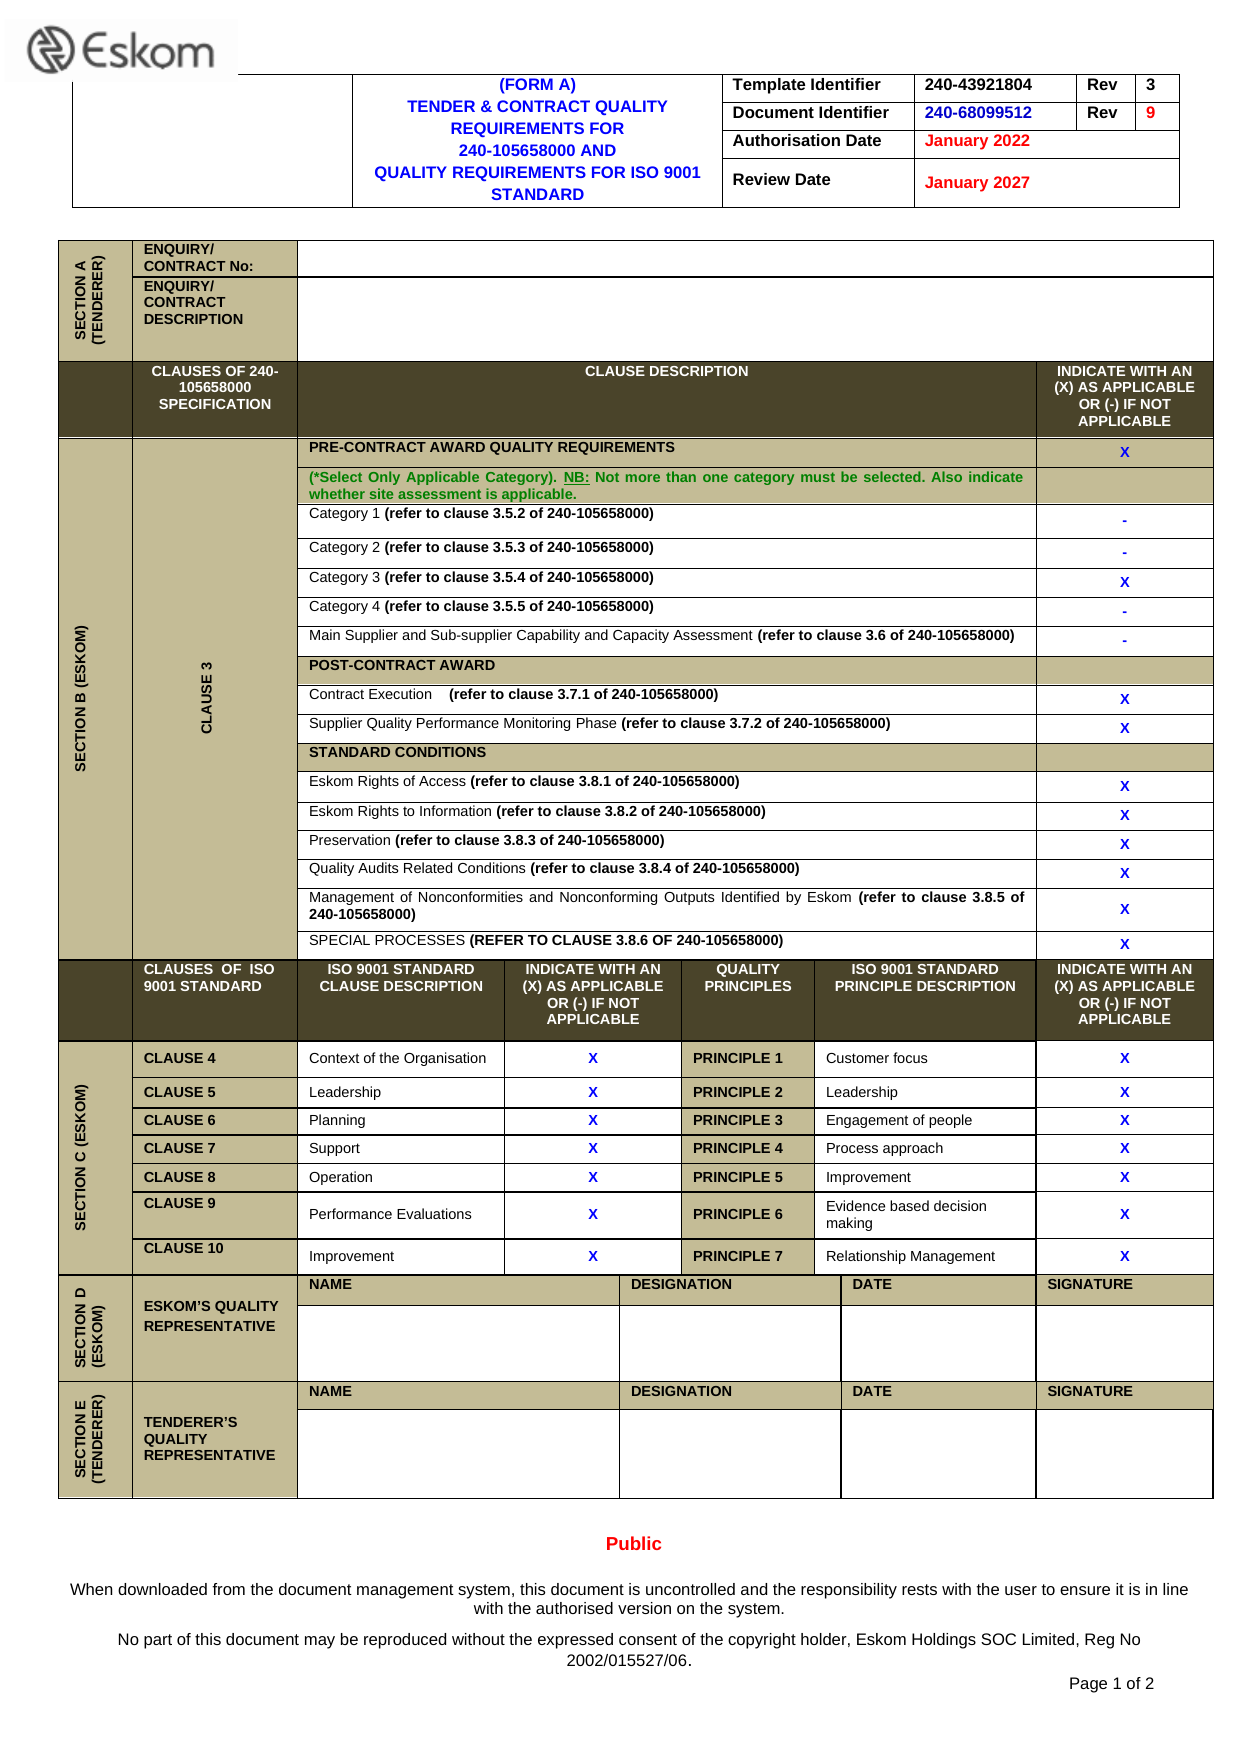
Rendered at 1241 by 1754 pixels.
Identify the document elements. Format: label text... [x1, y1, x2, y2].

table_cell [842, 1306, 1035, 1381]
table_cell Leadership [815, 1078, 1035, 1107]
table_cell Support [298, 1136, 504, 1163]
table_cell [620, 1306, 840, 1381]
table_cell Customer focus [815, 1042, 1035, 1077]
table_cell ESKOM’S QUALITY REPRESENTATIVE [133, 1276, 297, 1381]
table_cell ISO 9001 STANDARD CLAUSE DESCRIPTION [298, 961, 504, 1040]
table_cell Operation [298, 1164, 504, 1191]
table_cell DATE [842, 1382, 1036, 1409]
table_cell Leadership [298, 1078, 504, 1107]
table_cell X [1037, 715, 1213, 742]
table_cell PRINCIPLE 2 [682, 1078, 814, 1107]
table_cell Category 1 (refer to clause 3.5.2 of 240-105658000) [298, 505, 1036, 538]
table_cell Preservation (refer to clause 3.8.3 of 240-105658000) [298, 831, 1036, 859]
table_cell CLAUSE 4 [133, 1042, 297, 1077]
table_cell CLAUSE 6 [133, 1109, 297, 1134]
table_cell SIGNATURE [1037, 1275, 1213, 1305]
table_cell TENDERER’S QUALITY REPRESENTATIVE [133, 1382, 297, 1497]
table_cell X [505, 1109, 681, 1134]
table_cell PRINCIPLE 1 [682, 1042, 814, 1077]
table_cell NAME [298, 1382, 619, 1409]
table_cell X [1037, 686, 1213, 714]
table_cell X [505, 1193, 681, 1238]
table_cell CLAUSES OF ISO 9001 STANDARD [133, 961, 297, 1040]
table_cell [298, 1306, 619, 1381]
table_header ENQUIRY/ CONTRACT No: [133, 241, 297, 276]
table_cell PRINCIPLE 7 [682, 1240, 814, 1274]
table_cell Planning [298, 1109, 504, 1134]
table_cell PRINCIPLE 6 [682, 1193, 814, 1238]
table_cell Quality Audits Related Conditions (refer to clause 3.8.4 of 240-105658000) [298, 860, 1036, 888]
table_cell SIGNATURE [1037, 1382, 1213, 1409]
table_header [298, 241, 1213, 276]
table_cell X [1037, 772, 1213, 802]
table_cell CLAUSES OF 240-105658000 SPECIFICATION [133, 362, 297, 437]
table_cell Main Supplier and Sub-supplier Capability and Capacity Assessment (refer to clause 3.6 of 240-105658000) [298, 627, 1036, 656]
table_cell - [1037, 505, 1213, 538]
table_cell [1037, 744, 1213, 771]
table_cell PRINCIPLE 3 [682, 1109, 814, 1134]
table_cell INDICATE WITH AN (X) AS APPLICABLE OR (-) IF NOT APPLICABLE [1037, 960, 1213, 1040]
table_cell X [1037, 889, 1213, 931]
table_cell Eskom Rights of Access (refer to clause 3.8.1 of 240-105658000) [298, 772, 1036, 802]
table_cell X [505, 1042, 681, 1077]
table_cell - [1037, 627, 1213, 656]
table_cell CLAUSE DESCRIPTION [298, 362, 1036, 437]
table_cell CLAUSE 8 [133, 1164, 297, 1191]
table_cell [1037, 657, 1213, 684]
table_cell DESIGNATION [620, 1382, 841, 1409]
table_cell CLAUSE 7 [133, 1136, 297, 1163]
table_cell SECTION E (TENDERER) [59, 1382, 132, 1497]
table_cell SECTION D (ESKOM) [59, 1276, 132, 1381]
table_cell Performance Evaluations [298, 1193, 504, 1238]
table_cell X [1037, 1041, 1213, 1077]
table_cell X [505, 1136, 681, 1163]
table_cell SECTION B (ESKOM) [59, 439, 132, 959]
table_cell PRINCIPLE 4 [682, 1136, 814, 1163]
table_cell X [1037, 1192, 1213, 1238]
table_cell X [1037, 932, 1213, 959]
table_cell X [1037, 1078, 1213, 1107]
table_cell Evidence based decision making [815, 1193, 1035, 1238]
table_cell [298, 1410, 619, 1497]
table_cell [1037, 1410, 1212, 1497]
table_cell Improvement [298, 1240, 504, 1274]
table_cell X [1037, 860, 1213, 888]
table_cell X [505, 1164, 681, 1191]
table_cell Eskom Rights to Information (refer to clause 3.8.2 of 240-105658000) [298, 803, 1036, 830]
table_cell [842, 1410, 1035, 1497]
table_cell NAME [298, 1276, 619, 1305]
table_cell STANDARD CONDITIONS [298, 744, 1036, 771]
table_cell [59, 362, 132, 437]
table_cell Contract Execution (refer to clause 3.7.1 of 240-105658000) [298, 686, 1036, 714]
table_cell DESIGNATION [620, 1276, 840, 1305]
table_cell PRINCIPLE 5 [682, 1164, 814, 1191]
table_cell X [1037, 831, 1213, 859]
table_cell SECTION C (ESKOM) [59, 1042, 132, 1274]
table_cell INDICATE WITH AN (X) AS APPLICABLE OR (-) IF NOT APPLICABLE [1037, 362, 1213, 437]
table_cell Engagement of people [815, 1109, 1035, 1134]
table_cell CLAUSE 5 [133, 1078, 297, 1107]
table_cell SPECIAL PROCESSES (REFER TO CLAUSE 3.8.6 OF 240-105658000) [298, 932, 1036, 959]
table_cell X [1037, 1239, 1213, 1274]
table_cell [620, 1410, 840, 1497]
table_cell CLAUSE 10 [133, 1240, 297, 1274]
table_cell X [1037, 439, 1213, 467]
table_cell Management of Nonconformities and Nonconforming Outputs Identified by Eskom (refer to clause 3.8.5 of 240-105658000) [298, 889, 1036, 931]
table_cell Relationship Management [815, 1240, 1035, 1274]
table_cell ENQUIRY/ CONTRACT DESCRIPTION [133, 278, 297, 361]
table_cell [298, 278, 1213, 361]
table_cell X [505, 1240, 681, 1274]
table_cell QUALITY PRINCIPLES [682, 961, 814, 1040]
table_header SECTION A (TENDERER) [59, 241, 132, 361]
table_cell X [1037, 803, 1213, 830]
table_cell DATE [842, 1276, 1035, 1305]
table_cell [1037, 1306, 1213, 1381]
table_cell ISO 9001 STANDARD PRINCIPLE DESCRIPTION [815, 961, 1035, 1040]
table_cell POST-CONTRACT AWARD [298, 657, 1036, 684]
table_cell X [1037, 569, 1213, 597]
table_cell Supplier Quality Performance Monitoring Phase (refer to clause 3.7.2 of 240-105658000) [298, 715, 1036, 742]
table_cell Category 3 (refer to clause 3.5.4 of 240-105658000) [298, 569, 1036, 597]
table_cell (*Select Only Applicable Category). NB: Not more than one category must be selected. Also indicate whether site assessment is applicable. [298, 468, 1036, 503]
table_cell X [1037, 1135, 1213, 1163]
table_cell - [1037, 598, 1213, 626]
table_cell - [1037, 539, 1213, 567]
table_cell CLAUSE 9 [133, 1193, 297, 1238]
table_cell INDICATE WITH AN (X) AS APPLICABLE OR (-) IF NOT APPLICABLE [505, 961, 681, 1040]
table_cell PRE-CONTRACT AWARD QUALITY REQUIREMENTS [298, 439, 1036, 467]
table_cell Category 4 (refer to clause 3.5.5 of 240-105658000) [298, 598, 1036, 626]
table_cell Category 2 (refer to clause 3.5.3 of 240-105658000) [298, 539, 1036, 567]
table_cell X [1037, 1108, 1213, 1134]
table_cell Improvement [815, 1164, 1035, 1191]
table_cell Context of the Organisation [298, 1042, 504, 1077]
table_cell X [1037, 1164, 1213, 1191]
table_cell [1037, 468, 1213, 503]
table_cell Process approach [815, 1136, 1035, 1163]
table_cell [59, 961, 132, 1040]
table_cell X [505, 1078, 681, 1107]
table_cell CLAUSE 3 [133, 439, 297, 959]
